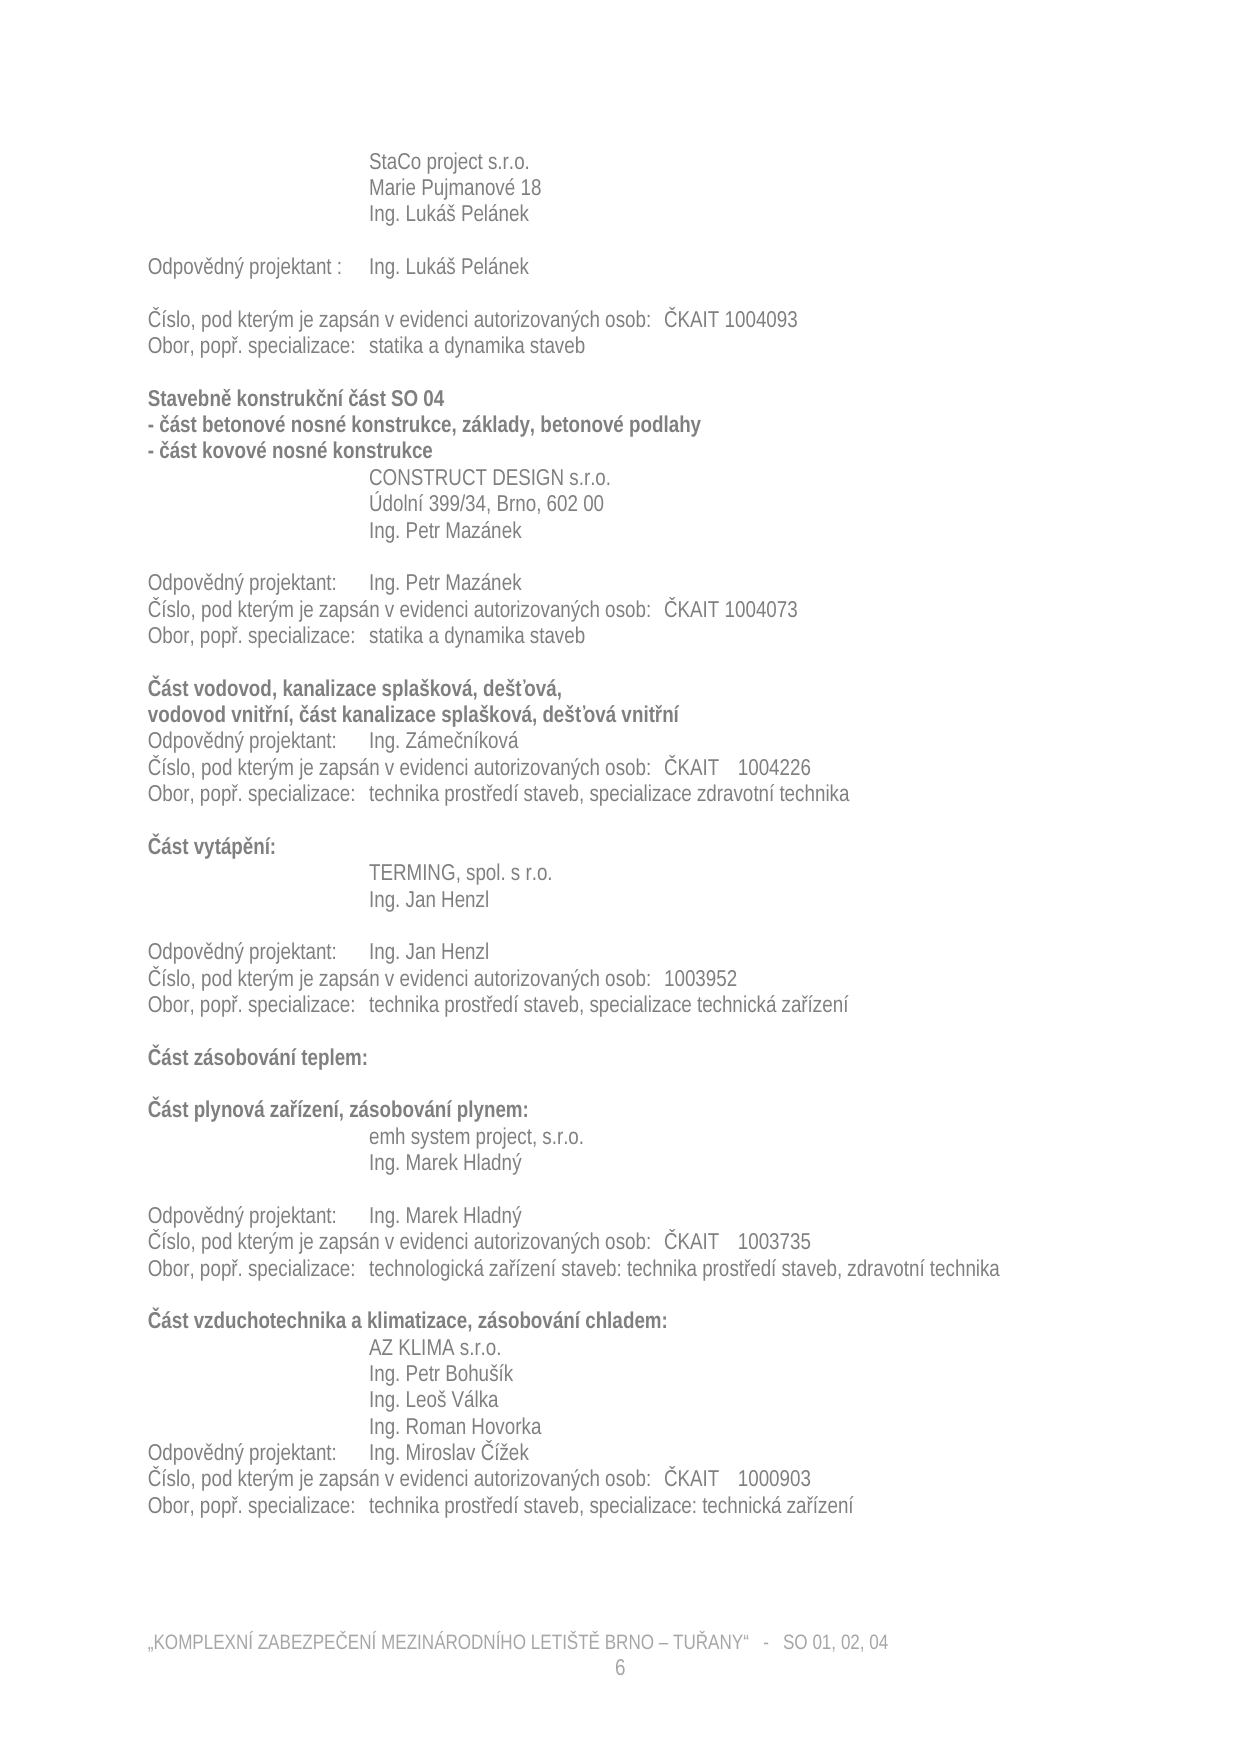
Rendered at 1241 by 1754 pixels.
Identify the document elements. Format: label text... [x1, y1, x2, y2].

text emh system project, s.r.o. [148, 1123, 1093, 1149]
text Číslo, pod kterým je zapsán v evidenci autorizovaných osob: 1003952 [148, 964, 1093, 991]
text Ing. Leoš Válka [148, 1386, 1093, 1413]
text Odpovědný projektant: Ing. Marek Hladný [148, 1202, 1093, 1228]
text Obor, popř. specializace: statika a dynamika staveb [148, 622, 1093, 648]
text TERMING, spol. s r.o. [148, 859, 1093, 886]
text Marie Pujmanové 18 [295, 174, 1093, 200]
text Část vodovod, kanalizace splašková, dešťová, [148, 675, 1093, 701]
text Ing. Lukáš Pelánek [148, 200, 1093, 227]
text Odpovědný projektant : Ing. Lukáš Pelánek [148, 253, 1093, 279]
text Číslo, pod kterým je zapsán v evidenci autorizovaných osob: ČKAIT 1004093 [148, 306, 1093, 332]
text Obor, popř. specializace: technika prostředí staveb, specializace technická zařízení [148, 991, 1093, 1017]
text - část kovové nosné konstrukce [148, 437, 1093, 464]
text Část vzduchotechnika a klimatizace, zásobování chladem: [148, 1307, 1093, 1333]
text Stavebně konstrukční část SO 04 [148, 385, 1093, 411]
text Část plynová zařízení, zásobování plynem: [148, 1096, 1093, 1123]
text Číslo, pod kterým je zapsán v evidenci autorizovaných osob: ČKAIT 1000903 [148, 1465, 1093, 1492]
text AZ KLIMA s.r.o. [148, 1333, 1093, 1360]
text StaCo project s.r.o. [295, 148, 1093, 174]
text Odpovědný projektant: Ing. Miroslav Čížek [148, 1439, 1093, 1465]
text vodovod vnitřní, část kanalizace splašková, dešťová vnitřní [148, 701, 1093, 727]
text Ing. Roman Hovorka [148, 1413, 1093, 1439]
text Obor, popř. specializace: technologická zařízení staveb: technika prostředí staveb, zdravotní technika [148, 1254, 1093, 1281]
text Část zásobování teplem: [148, 1044, 1093, 1070]
text CONSTRUCT DESIGN s.r.o. [295, 464, 1093, 490]
text Ing. Petr Bohušík [148, 1360, 1093, 1386]
text Číslo, pod kterým je zapsán v evidenci autorizovaných osob: ČKAIT 1004073 [148, 596, 1093, 622]
text Část vytápění: [148, 833, 1093, 859]
text Odpovědný projektant: Ing. Petr Mazánek [148, 569, 1093, 596]
text Obor, popř. specializace: technika prostředí staveb, specializace: technická zařízení [148, 1492, 1093, 1518]
text Odpovědný projektant: Ing. Jan Henzl [148, 938, 1093, 964]
text Odpovědný projektant: Ing. Zámečníková [148, 727, 1093, 754]
text Ing. Marek Hladný [148, 1149, 1093, 1175]
text Číslo, pod kterým je zapsán v evidenci autorizovaných osob: ČKAIT 1003735 [148, 1228, 1093, 1254]
text - část betonové nosné konstrukce, základy, betonové podlahy [148, 411, 1093, 437]
text Obor, popř. specializace: statika a dynamika staveb [148, 332, 1093, 358]
text Údolní 399/34, Brno, 602 00 [295, 490, 1093, 517]
text Číslo, pod kterým je zapsán v evidenci autorizovaných osob: ČKAIT 1004226 [148, 754, 1093, 780]
text Ing. Petr Mazánek [148, 517, 1093, 543]
text Obor, popř. specializace: technika prostředí staveb, specializace zdravotní technika [148, 780, 1093, 806]
text Ing. Jan Henzl [148, 886, 1093, 912]
